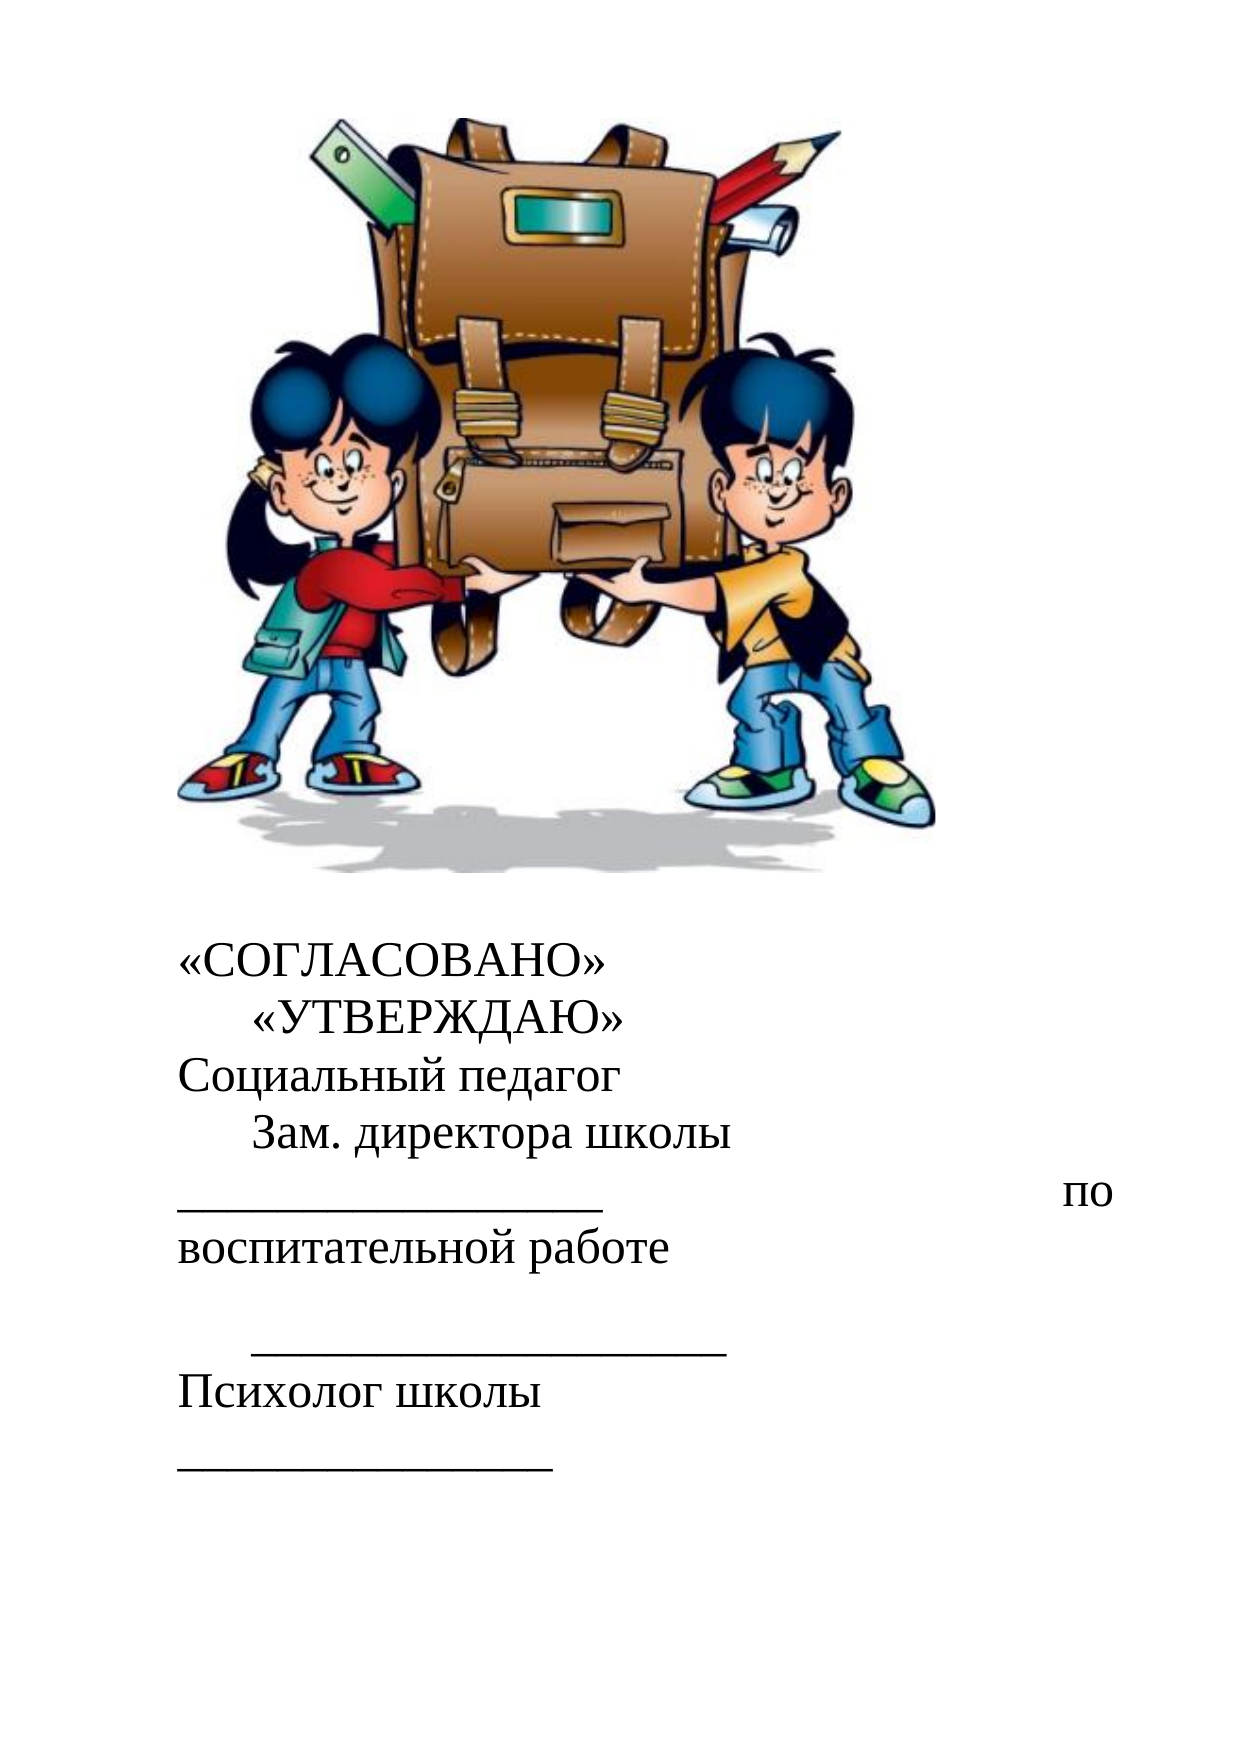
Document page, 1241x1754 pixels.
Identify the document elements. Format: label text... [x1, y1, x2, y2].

text _______________ [177, 1418, 1152, 1476]
picture [177, 118, 936, 873]
text «СОГЛАСОВАНО» «УТВЕРЖДАЮ» [177, 930, 1152, 1045]
text ___________________ [177, 1275, 1152, 1361]
text Социальный педагог Зам. директора школы _________________ по воспитательной работе [177, 1045, 1152, 1275]
text Психолог школы [177, 1361, 1152, 1418]
